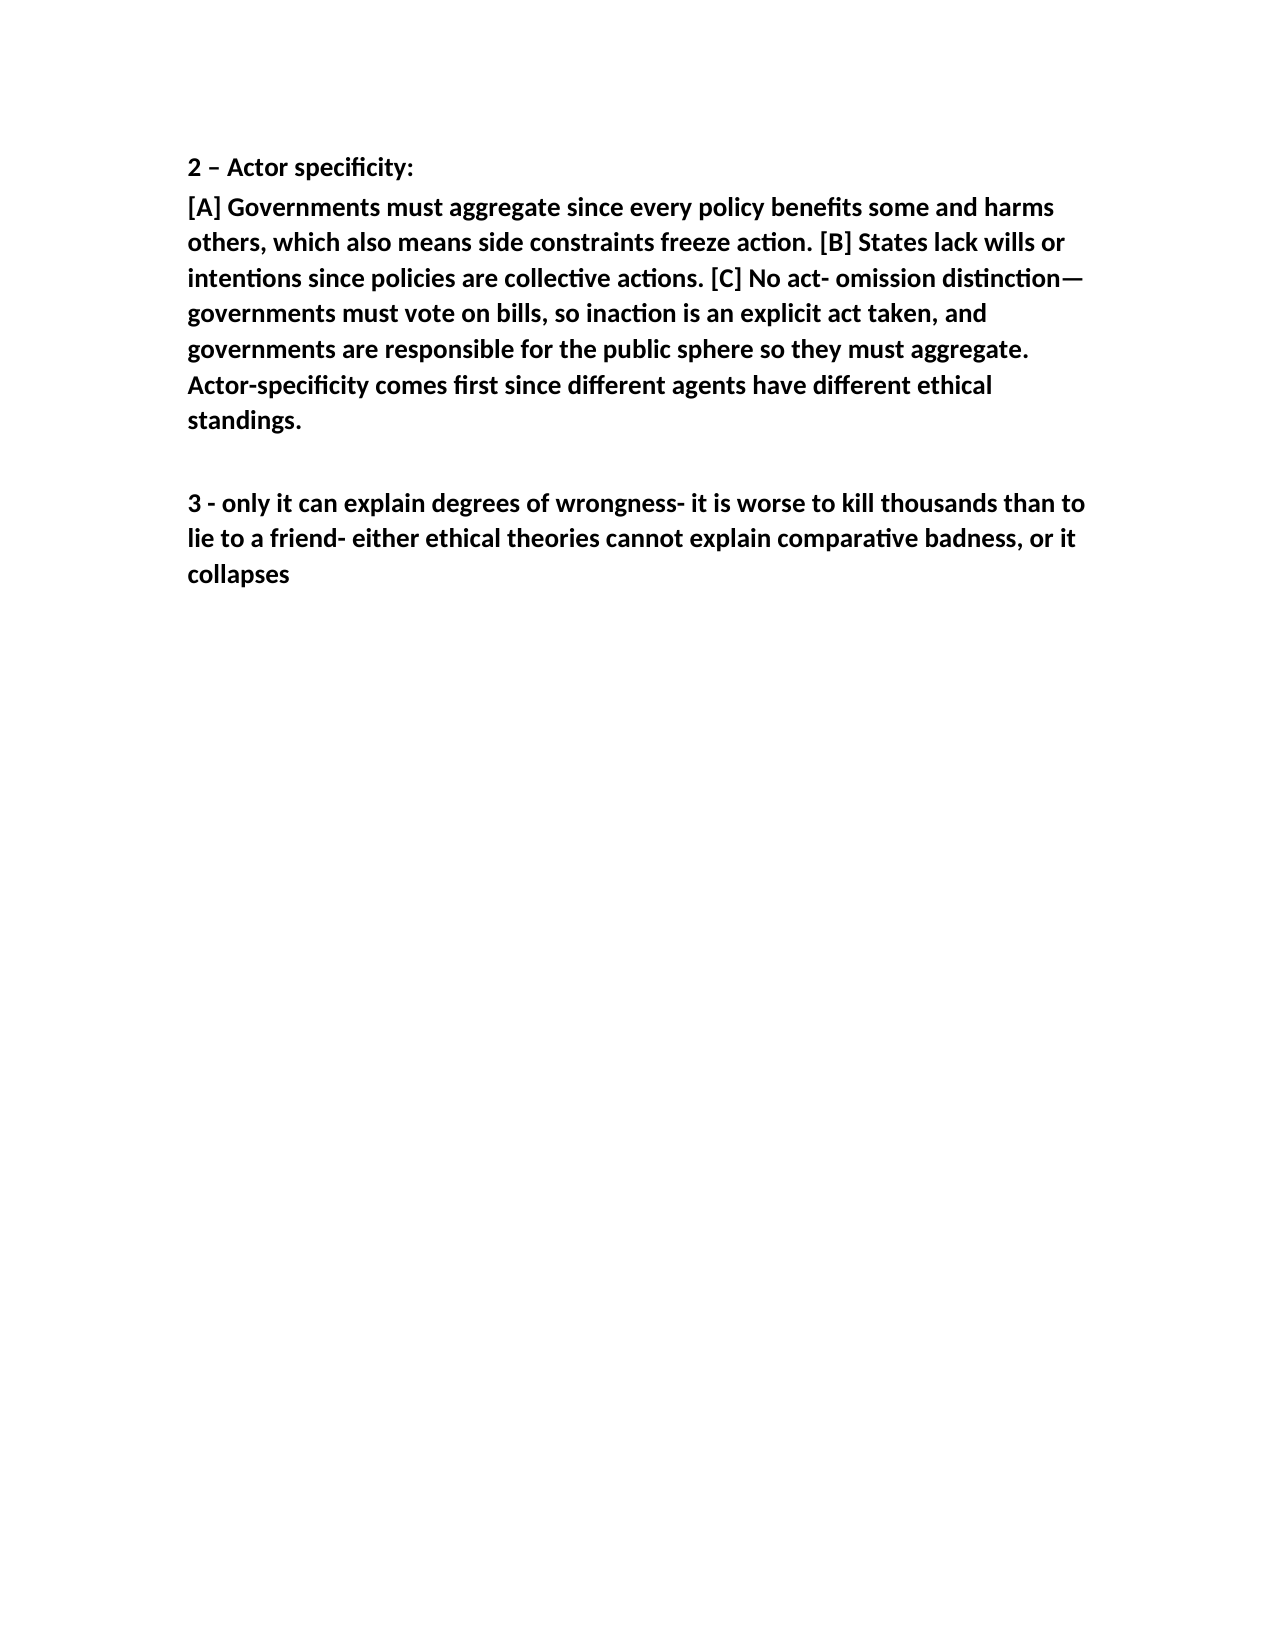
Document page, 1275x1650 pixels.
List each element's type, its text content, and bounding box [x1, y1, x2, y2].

subtitle [A] Governments must aggregate since every policy benefits some and harms others, which also means side constraints freeze action. [B] States lack wills or intentions since policies are collective actions. [C] No act- omission distinction— governments must vote on bills, so inaction is an explicit act taken, and governments are responsible for the public sphere so they must aggregate. Actor-specificity comes first since different agents have different ethical standings. [187, 190, 1087, 437]
subtitle 2 – Actor specificity: [187, 150, 1087, 183]
subtitle 3 - only it can explain degrees of wrongness- it is worse to kill thousands than to lie to a friend- either ethical theories cannot explain comparative badness, or it collapses [187, 486, 1087, 590]
